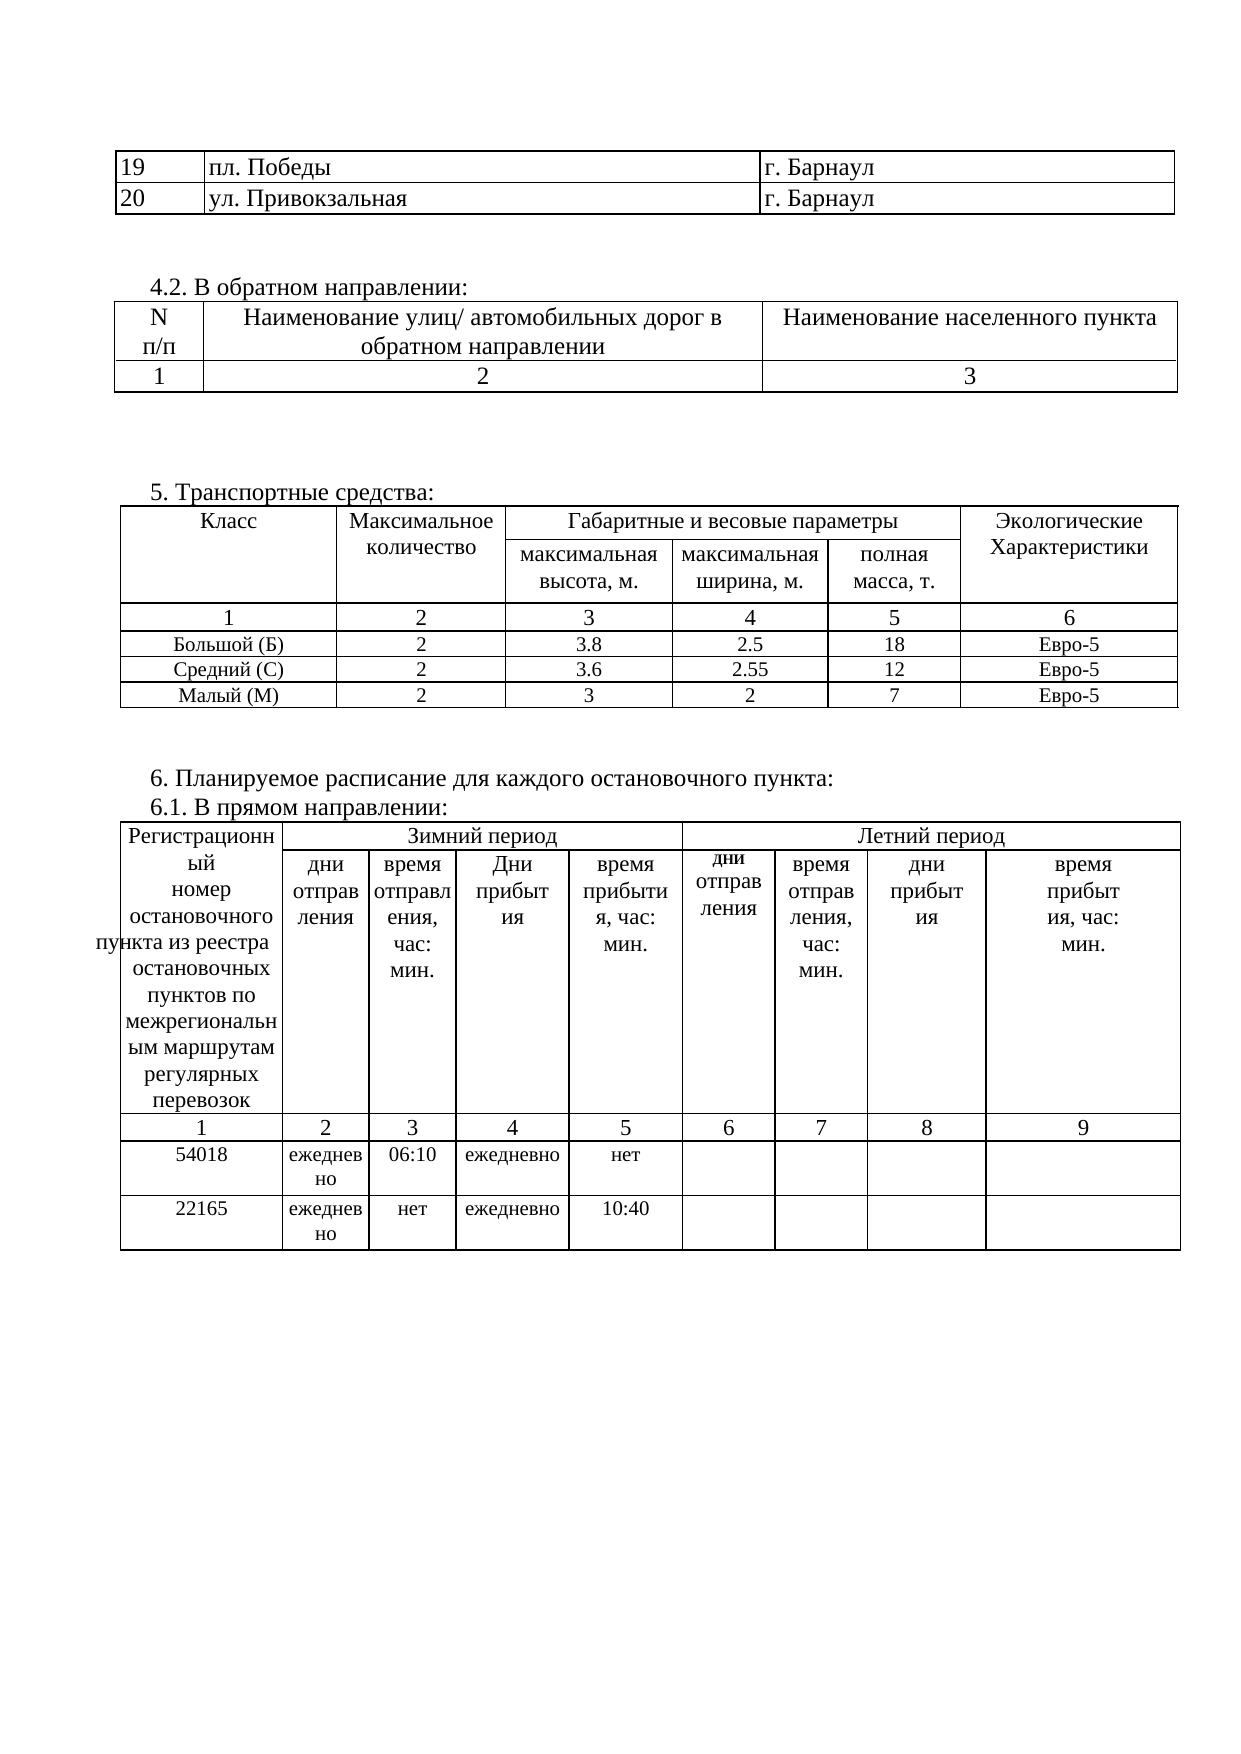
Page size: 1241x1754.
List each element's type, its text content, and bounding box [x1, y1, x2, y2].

table_header Габаритные и весовые параметры [506, 507, 960, 539]
table_header Класс [121, 507, 336, 602]
table_header Летний период [683, 823, 1180, 849]
table_cell ежедневно [283, 1196, 368, 1249]
table_cell максимальная ширина, м. [673, 540, 827, 602]
table_cell 7 [776, 1114, 867, 1140]
table_cell [868, 1196, 985, 1249]
table_cell полная масса, т. [829, 540, 960, 602]
table_header N п/п [115, 302, 203, 360]
table_cell ежедневно [457, 1196, 568, 1249]
table_header Регистрационный номер остановочного пункта из реестра остановочных пунктов по межрегиональным маршрутам регулярных перевозок [121, 823, 282, 1112]
table_cell время отправ ления, час: мин. [776, 851, 867, 1112]
table_cell 3 [506, 604, 672, 630]
table_cell Евро-5 [961, 683, 1177, 707]
table_cell Большой (Б) [121, 632, 336, 656]
table_cell Евро-5 [961, 657, 1177, 681]
table_cell Евро-5 [961, 632, 1177, 656]
table_header Зимний период [283, 823, 682, 849]
table_cell 06:10 [370, 1142, 455, 1195]
table_cell 5 [829, 604, 960, 630]
table_cell [683, 1196, 774, 1249]
table_cell [987, 1196, 1180, 1249]
table_cell 2.5 [673, 632, 827, 656]
text 4.2. В обратном направлении: [150, 272, 1090, 301]
table_cell 2 [337, 604, 505, 630]
table_header Наименование населенного пункта [763, 302, 1177, 360]
table_cell 2.55 [673, 657, 827, 681]
table_cell ДНИ отправ ления [683, 851, 774, 1112]
table_cell 6 [961, 604, 1177, 630]
table_cell 3 [763, 360, 1177, 391]
table_cell 54018 [121, 1142, 282, 1195]
table_cell 1 [115, 361, 203, 391]
table_cell г. Барнаул [761, 183, 1174, 213]
table_cell Малый (М) [121, 683, 336, 707]
table_cell 2 [337, 683, 505, 707]
table_cell 1 [121, 1114, 282, 1140]
table_cell Дни прибыт ия [457, 851, 568, 1112]
table_cell нет [570, 1142, 682, 1195]
table_cell 19 [117, 152, 204, 181]
table_cell нет [370, 1196, 455, 1249]
table_cell [987, 1142, 1180, 1195]
table_cell дни отправ ления [283, 851, 368, 1112]
table_cell [776, 1196, 867, 1249]
table_cell 2 [337, 632, 505, 656]
table_cell [868, 1142, 985, 1195]
table_cell 2 [283, 1114, 368, 1140]
table_cell 9 [987, 1114, 1180, 1140]
text 6. Планируемое расписание для каждого остановочного пункта: [150, 763, 1090, 792]
table_cell время отправл ения, час: мин. [370, 851, 455, 1112]
table_cell 3 [370, 1114, 455, 1140]
table_cell 20 [117, 183, 204, 213]
table_header Максимальное количество [337, 507, 505, 602]
table_cell Средний (С) [121, 657, 336, 681]
text 5. Транспортные средства: [150, 477, 1090, 505]
table_cell 5 [570, 1114, 682, 1140]
text 6.1. В прямом направлении: [150, 792, 1090, 821]
table_cell 2 [204, 361, 762, 391]
table_cell время прибыти я, час: мин. [570, 851, 682, 1112]
table_cell 1 [121, 604, 336, 630]
table_cell время прибыт ия, час: мин. [987, 851, 1180, 1112]
table_cell ежедневно [283, 1142, 368, 1195]
table_cell ежедневно [457, 1142, 568, 1195]
table_cell 3.6 [506, 657, 672, 681]
table_cell максимальная высота, м. [506, 540, 672, 602]
table_cell 2 [673, 683, 827, 707]
table_cell ул. Привокзальная [205, 183, 759, 213]
table_cell 3.8 [506, 632, 672, 656]
table_header Экологические Характеристики [961, 507, 1177, 602]
table_cell [776, 1142, 867, 1195]
table_header Наименование улиц/ автомобильных дорог в обратном направлении [204, 302, 762, 360]
table_cell 8 [868, 1114, 985, 1140]
table_cell 6 [683, 1114, 774, 1140]
table_cell 3 [506, 683, 672, 707]
table_cell 4 [457, 1114, 568, 1140]
table_cell [683, 1142, 774, 1195]
table_cell 12 [829, 657, 960, 681]
table_cell г. Барнаул [761, 152, 1174, 181]
table_cell дни прибыт ия [868, 851, 985, 1112]
table_cell 10:40 [570, 1196, 682, 1249]
table_cell 4 [673, 604, 827, 630]
table_cell 22165 [121, 1196, 282, 1249]
table_cell 18 [829, 632, 960, 656]
table_cell 2 [337, 657, 505, 681]
table_cell 7 [829, 683, 960, 707]
table_cell пл. Победы [205, 152, 759, 181]
